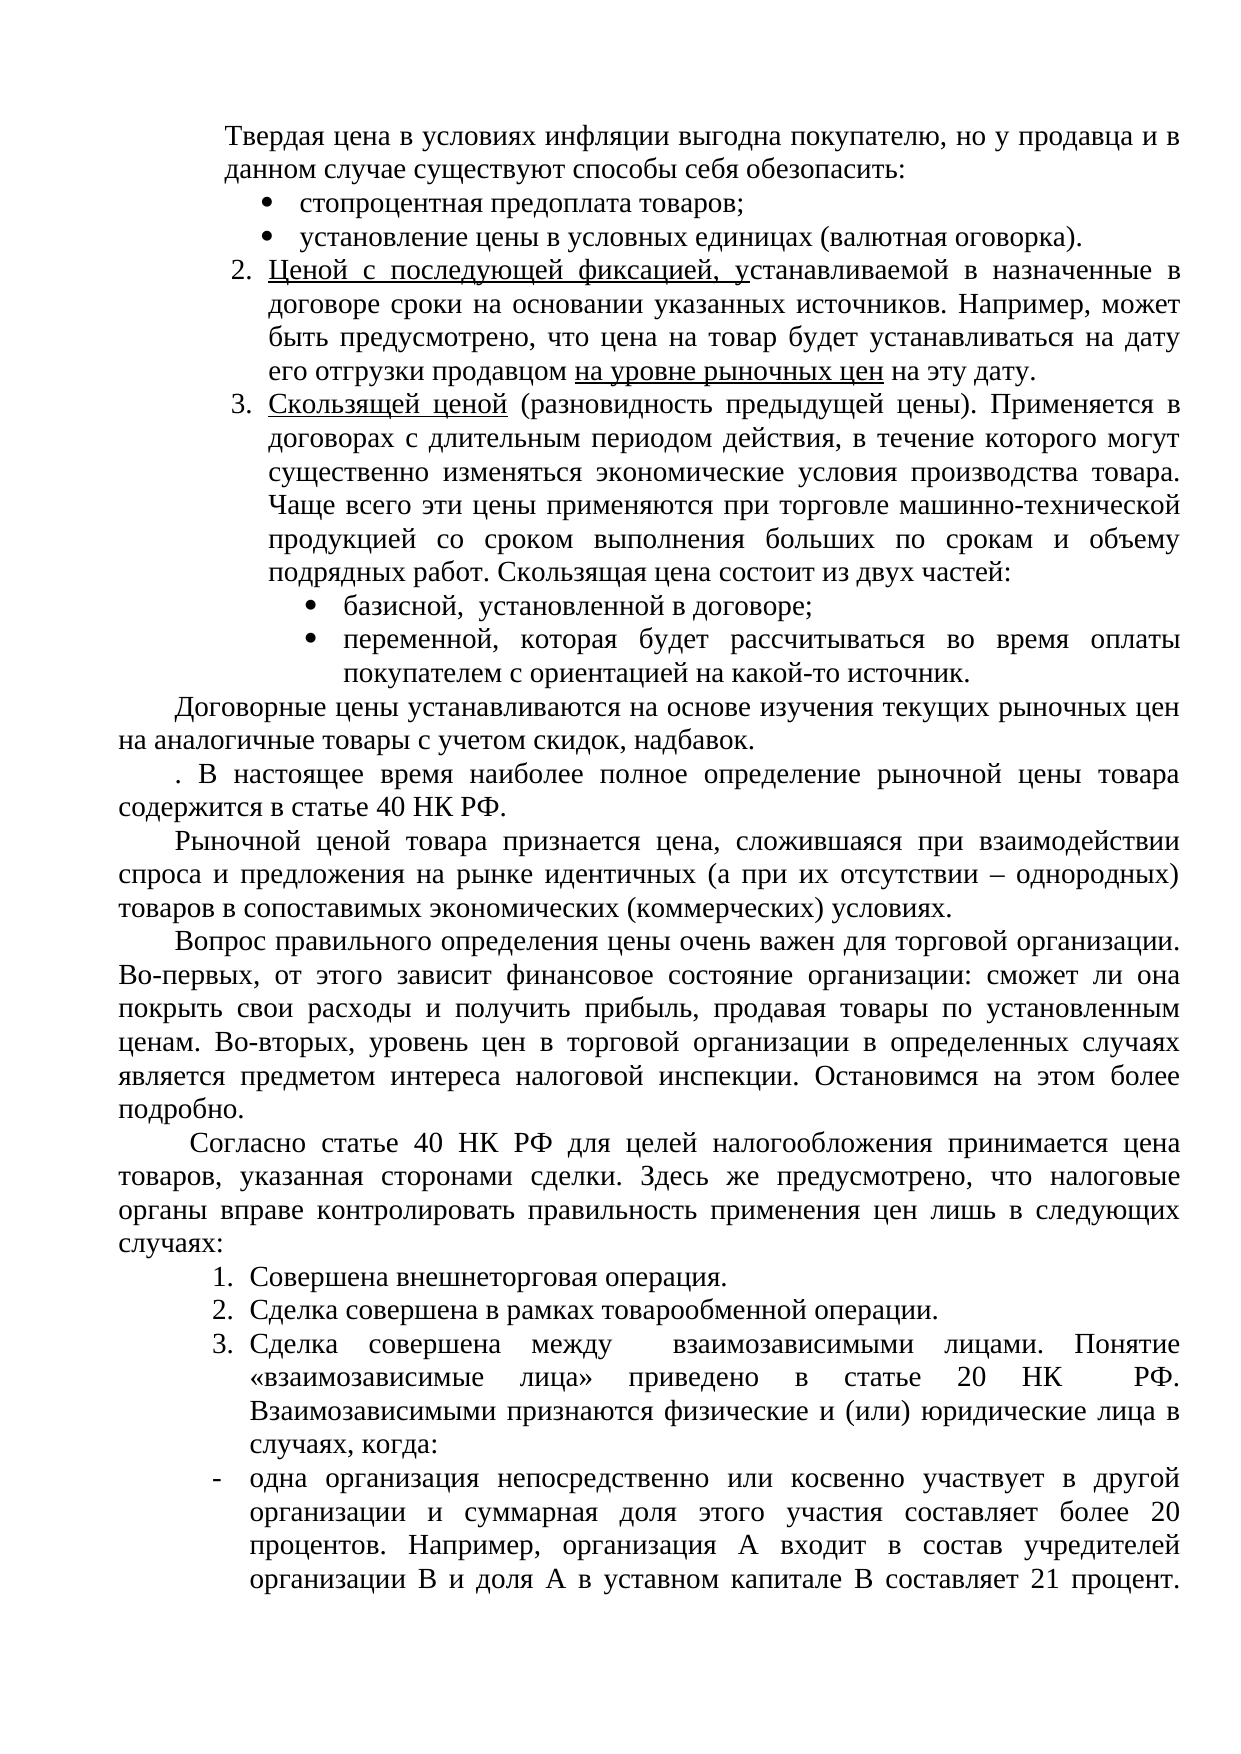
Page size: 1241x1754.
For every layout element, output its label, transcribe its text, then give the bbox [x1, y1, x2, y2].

list Сделка совершена в рамках товарообменной операции. [212, 1292, 1181, 1326]
text Согласно статье 40 НК РФ для целей налогообложения принимается цена товаров, указанная сторонами сделки. Здесь же предусмотрено, что налоговые органы вправе контролировать правильность применения цен лишь в следующих случаях: [118, 1125, 1181, 1259]
text Договорные цены устанавливаются на основе изучения текущих рыночных цен на аналогичные товары с учетом скидок, надбавок. [118, 689, 1181, 756]
list стопроцентная предоплата товаров; [262, 185, 1181, 219]
list Совершена внешнеторговая операция. [212, 1259, 1181, 1292]
list Ценой с последующей фиксацией, устанавливаемой в назначенные в договоре сроки на основании указанных источников. Например, может быть предусмотрено, что цена на товар будет устанавливаться на дату его отгрузки продавцом на уровне рыночных цен на эту дату. [231, 252, 1181, 387]
list базисной, установленной в договоре; [306, 588, 1181, 622]
list установление цены в условных единицах (валютная оговорка). [262, 219, 1181, 252]
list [212, 1460, 1181, 1594]
text Рыночной ценой товара признается цена, сложившаяся при взаимодействии спроса и предложения на рынке идентичных (а при их отсутствии – однородных) товаров в сопоставимых экономических (коммерческих) условиях. [118, 823, 1181, 923]
list Сделка совершена между взаимозависимыми лицами. Понятие «взаимозависимые лица» приведено в статье 20 НК РФ. Взаимозависимыми признаются физические и (или) юридические лица в случаях, когда: [212, 1326, 1181, 1460]
text . В настоящее время наиболее полное определение рыночной цены товара содержится в статье 40 НК РФ. [118, 756, 1181, 823]
list переменной, которая будет рассчитываться во время оплаты покупателем с ориентацией на какой-то источник. [306, 622, 1181, 689]
text Вопрос правильного определения цены очень важен для торговой организации. Во-первых, от этого зависит финансовое состояние организации: сможет ли она покрыть свои расходы и получить прибыль, продавая товары по установленным ценам. Во-вторых, уровень цен в торговой организации в определенных случаях является предметом интереса налоговой инспекции. Остановимся на этом более подробно. [118, 923, 1181, 1125]
text Твердая цена в условиях инфляции выгодна покупателю, но у продавца и в данном случае существуют способы себя обезопасить: [224, 118, 1181, 185]
list Скользящей ценой (разновидность предыдущей цены). Применяется в договорах с длительным периодом действия, в течение которого могут существенно изменяться экономические условия производства товара. Чаще всего эти цены применяются при торговле машинно-технической продукцией со сроком выполнения больших по срокам и объему подрядных работ. Скользящая цена состоит из двух частей: [231, 387, 1181, 588]
